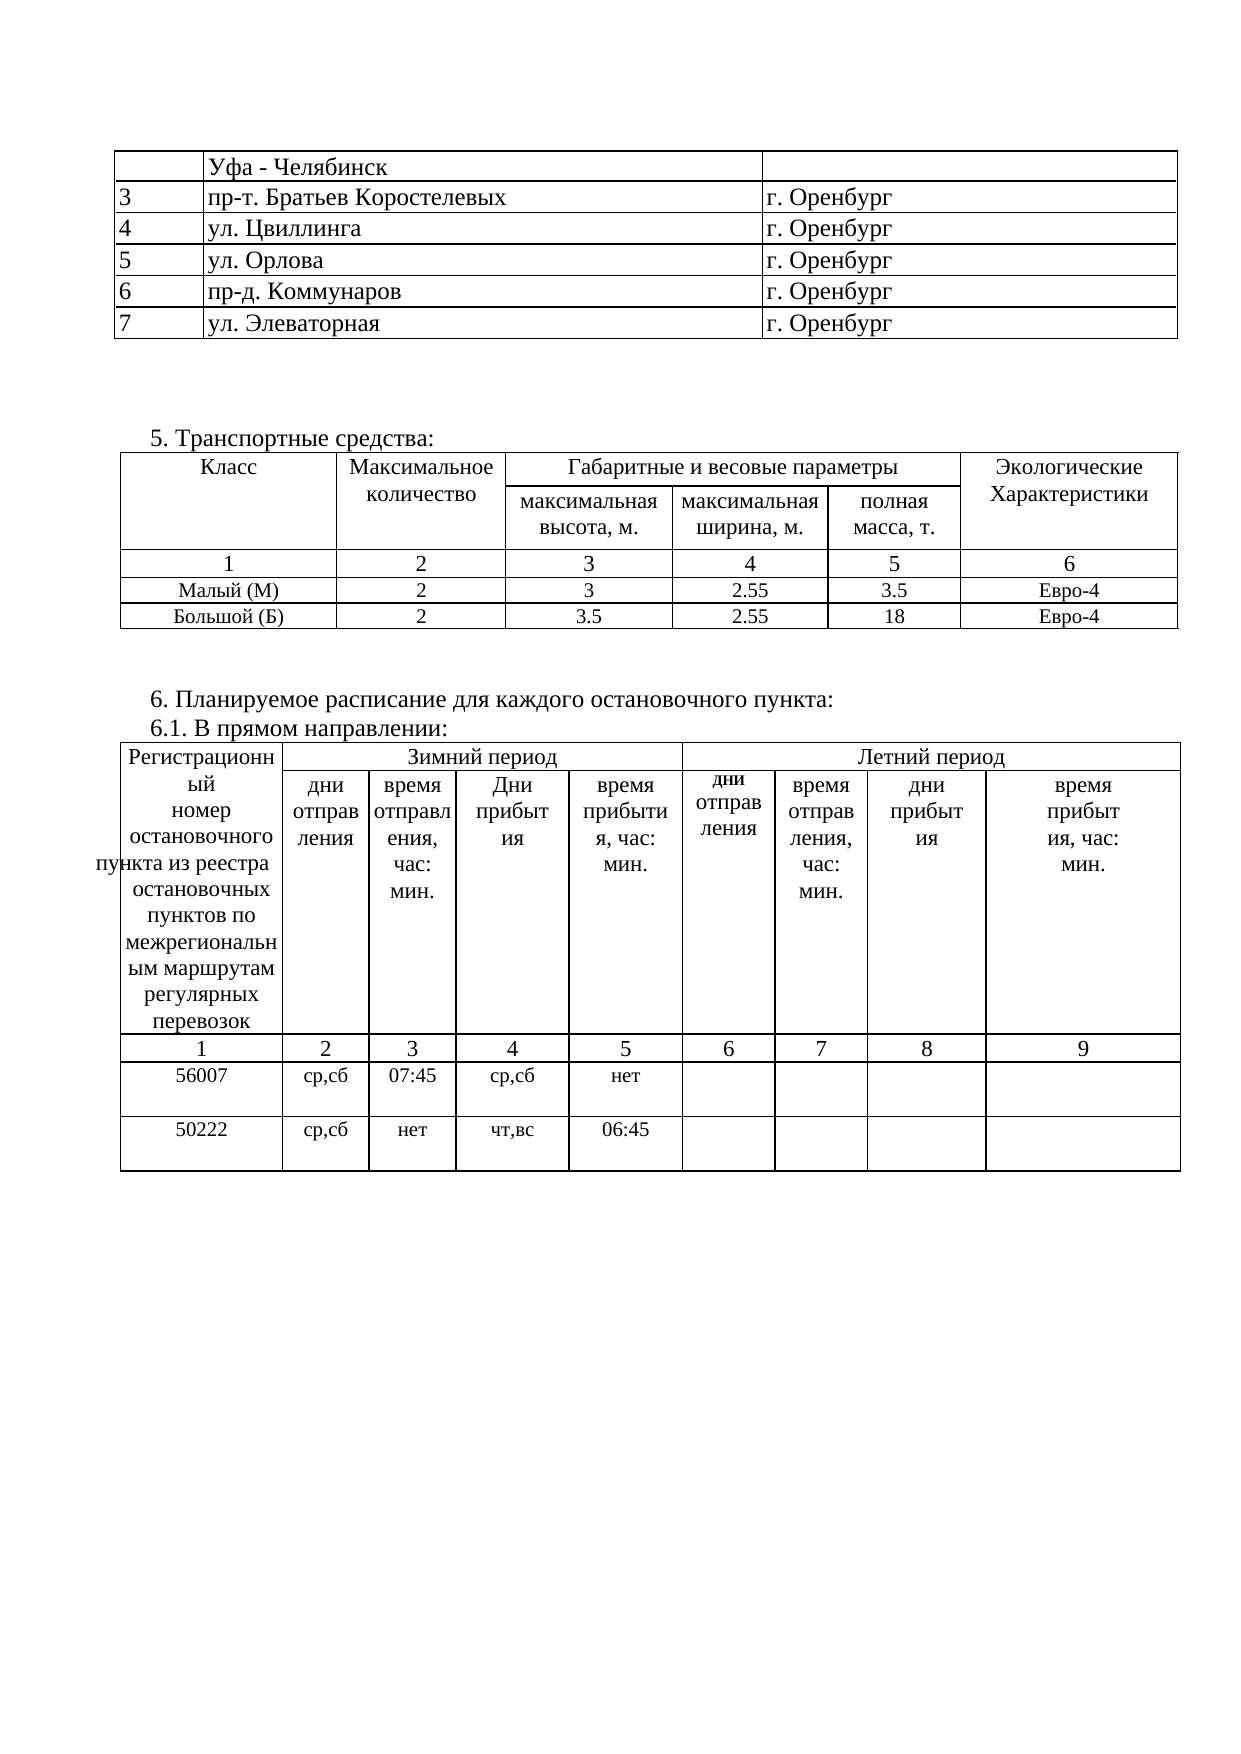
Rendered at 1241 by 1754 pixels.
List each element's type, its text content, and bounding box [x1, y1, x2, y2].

table_cell нет [570, 1063, 682, 1116]
table_header Класс [121, 453, 336, 548]
table_cell полная масса, т. [829, 487, 960, 548]
table_cell 2 [337, 550, 505, 576]
table_cell г. Оренбург [763, 180, 1177, 212]
table_cell ДНИ отправ ления [683, 771, 774, 1033]
table_cell Евро-4 [961, 604, 1177, 628]
table_cell 2 [337, 604, 505, 628]
table_cell [683, 1117, 774, 1170]
table_cell 06:45 [570, 1117, 682, 1170]
table_cell 3.5 [506, 604, 672, 628]
table_cell 6 [115, 276, 203, 306]
table_cell максимальная ширина, м. [673, 487, 827, 548]
text 6. Планируемое расписание для каждого остановочного пункта: [150, 684, 1090, 713]
table_cell [868, 1117, 985, 1170]
table_cell 4 [457, 1035, 568, 1061]
table_cell нет [370, 1117, 455, 1170]
table_cell 4 [673, 550, 827, 576]
table_cell 2 [337, 578, 505, 602]
table_header Регистрационный номер остановочного пункта из реестра остановочных пунктов по межрегиональным маршрутам регулярных перевозок [121, 743, 282, 1033]
table_cell ср,сб [457, 1063, 568, 1116]
table_cell дни прибыт ия [868, 771, 985, 1033]
table_header Экологические Характеристики [961, 453, 1177, 548]
table_cell ср,сб [283, 1063, 368, 1116]
table_header Максимальное количество [337, 453, 505, 548]
table_cell 9 [987, 1035, 1180, 1061]
table_cell максимальная высота, м. [506, 487, 672, 548]
table_cell дни отправ ления [283, 771, 368, 1033]
table_header Зимний период [283, 743, 682, 770]
table_header Габаритные и весовые параметры [506, 453, 960, 485]
table_cell 3 [506, 578, 672, 602]
table_cell [868, 1063, 985, 1116]
table_cell время прибыт ия, час: мин. [987, 771, 1180, 1033]
table_cell 50222 [121, 1117, 282, 1170]
table_cell 5 [570, 1035, 682, 1061]
table_cell г. Оренбург [763, 306, 1177, 338]
table_cell 7 [776, 1035, 867, 1061]
text 5. Транспортные средства: [150, 423, 1090, 452]
table_cell чт,вс [457, 1117, 568, 1170]
table_cell [763, 152, 1177, 180]
table_cell пр-д. Коммунаров [204, 276, 762, 306]
table_cell ул. Цвиллинга [204, 213, 762, 243]
text 6.1. В прямом направлении: [150, 713, 1090, 742]
table_cell 2 [115, 152, 203, 180]
table_cell 2.55 [673, 578, 827, 602]
table_cell 7 [115, 307, 203, 338]
table_cell [987, 1117, 1180, 1170]
table_cell 5 [115, 244, 203, 275]
table_cell [683, 1063, 774, 1116]
table_cell 6 [961, 550, 1177, 576]
table_cell г. Оренбург [763, 275, 1177, 306]
table_cell 3 [506, 550, 672, 576]
table_cell 18 [829, 604, 960, 628]
table_cell 3 [370, 1035, 455, 1061]
table_cell ул. Элеваторная [204, 308, 762, 338]
table_cell Большой (Б) [121, 604, 336, 628]
table_cell 07:45 [370, 1063, 455, 1116]
table_cell время отправл ения, час: мин. [370, 771, 455, 1033]
table_cell 1 [121, 1035, 282, 1061]
table_cell Малый (М) [121, 578, 336, 602]
table_cell [776, 1117, 867, 1170]
table_cell [776, 1063, 867, 1116]
table_cell 4 [115, 213, 203, 243]
table_cell 56007 [121, 1063, 282, 1116]
table_cell 1 [121, 550, 336, 576]
table_cell г. Оренбург [763, 212, 1177, 243]
table_cell 2.55 [673, 604, 827, 628]
table_cell 3.5 [829, 578, 960, 602]
table_cell ул. Орлова [204, 245, 762, 275]
table_cell 6 [683, 1035, 774, 1061]
table_cell Дни прибыт ия [457, 771, 568, 1033]
table_cell ср,сб [283, 1117, 368, 1170]
table_cell 3 [115, 181, 203, 212]
table_cell время прибыти я, час: мин. [570, 771, 682, 1033]
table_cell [204, 152, 762, 180]
table_cell Евро-4 [961, 578, 1177, 602]
table_cell пр-т. Братьев Коростелевых [204, 182, 762, 212]
table_cell г. Оренбург [763, 243, 1177, 275]
table_cell 2 [283, 1035, 368, 1061]
table_cell 5 [829, 550, 960, 576]
table_cell время отправ ления, час: мин. [776, 771, 867, 1033]
table_cell [987, 1063, 1180, 1116]
table_cell 8 [868, 1035, 985, 1061]
table_header Летний период [683, 743, 1180, 770]
